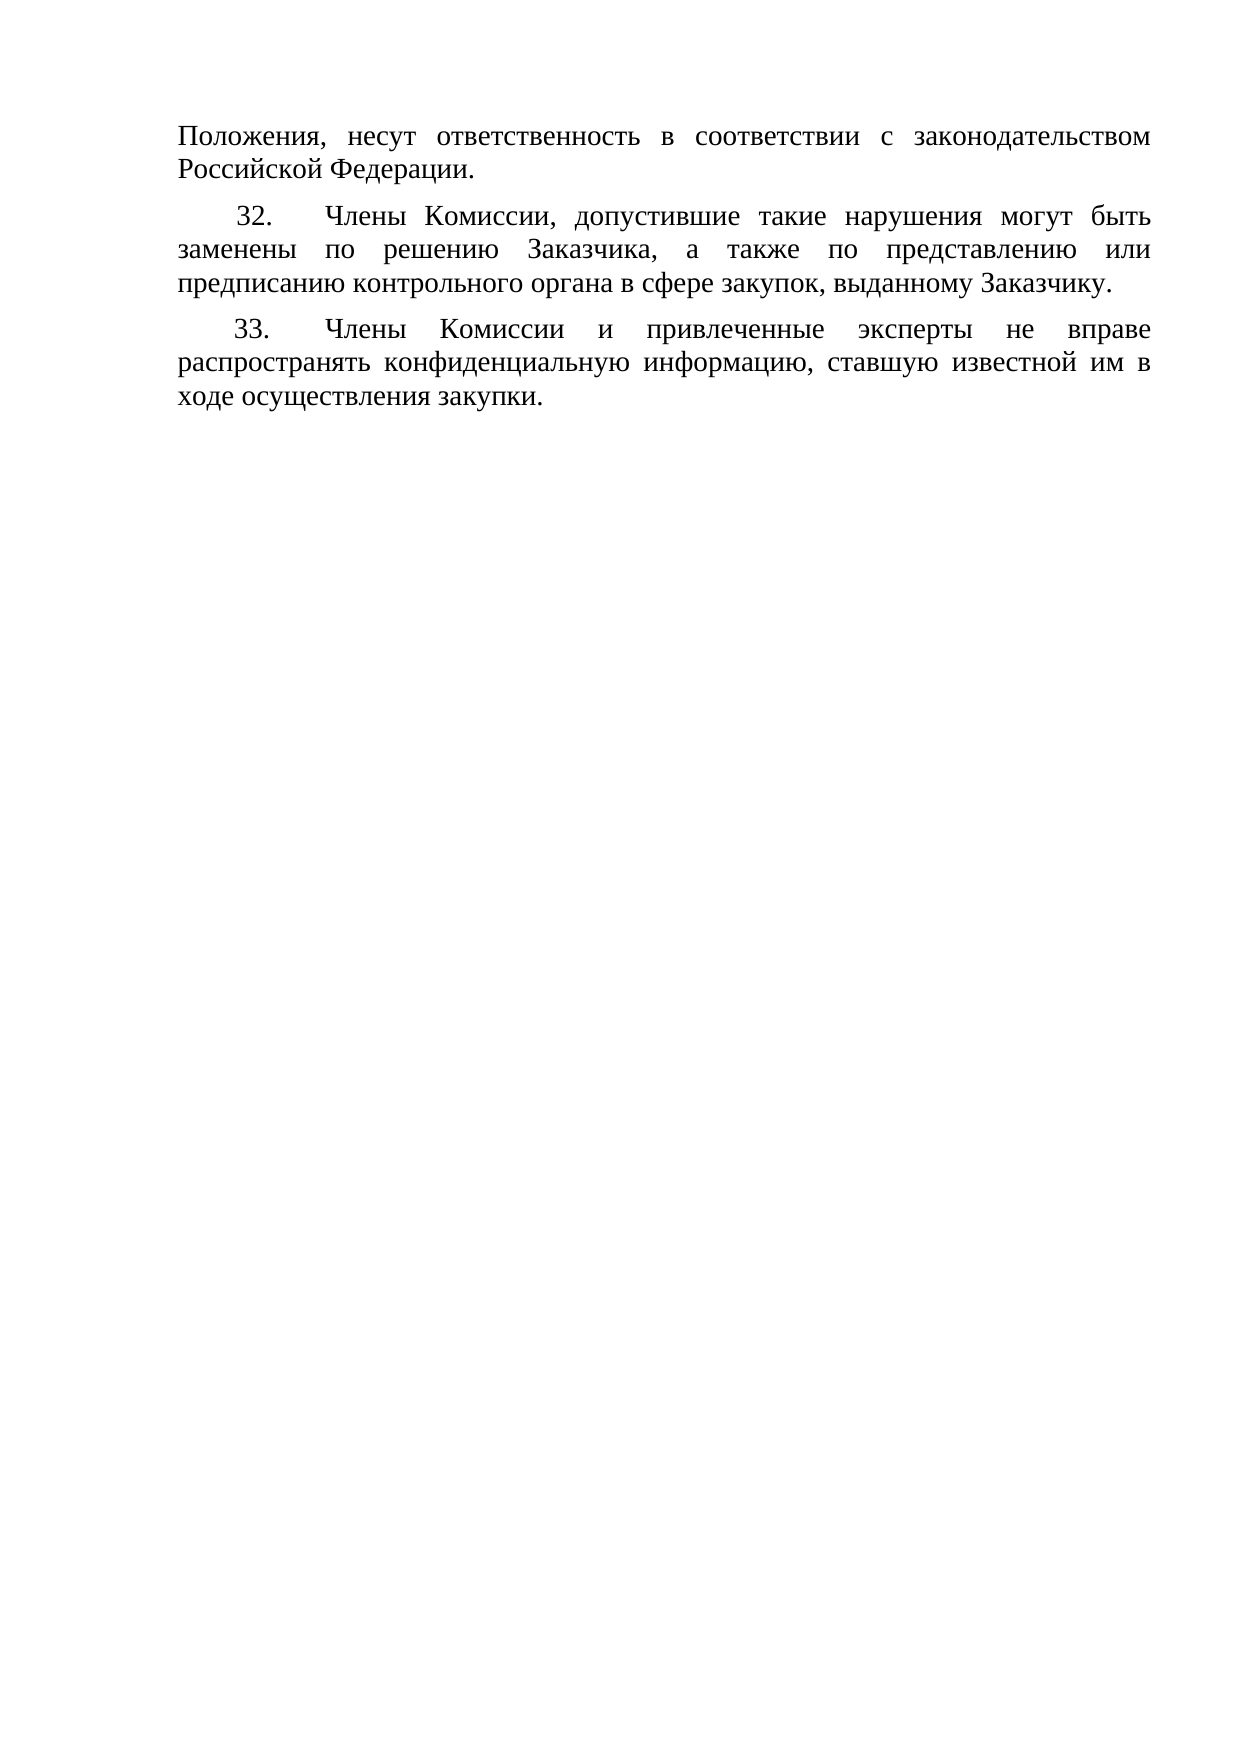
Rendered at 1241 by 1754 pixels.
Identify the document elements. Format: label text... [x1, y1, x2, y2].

list Члены Комиссии и привлеченные эксперты не вправе распространять конфиденциальную информацию, ставшую известной им в ходе осуществления закупки. [177, 311, 1152, 411]
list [177, 118, 1152, 185]
list Члены Комиссии, допустившие такие нарушения могут быть заменены по решению Заказчика, а также по представлению или предписанию контрольного органа в сфере закупок, выданному Заказчику. [177, 198, 1152, 298]
